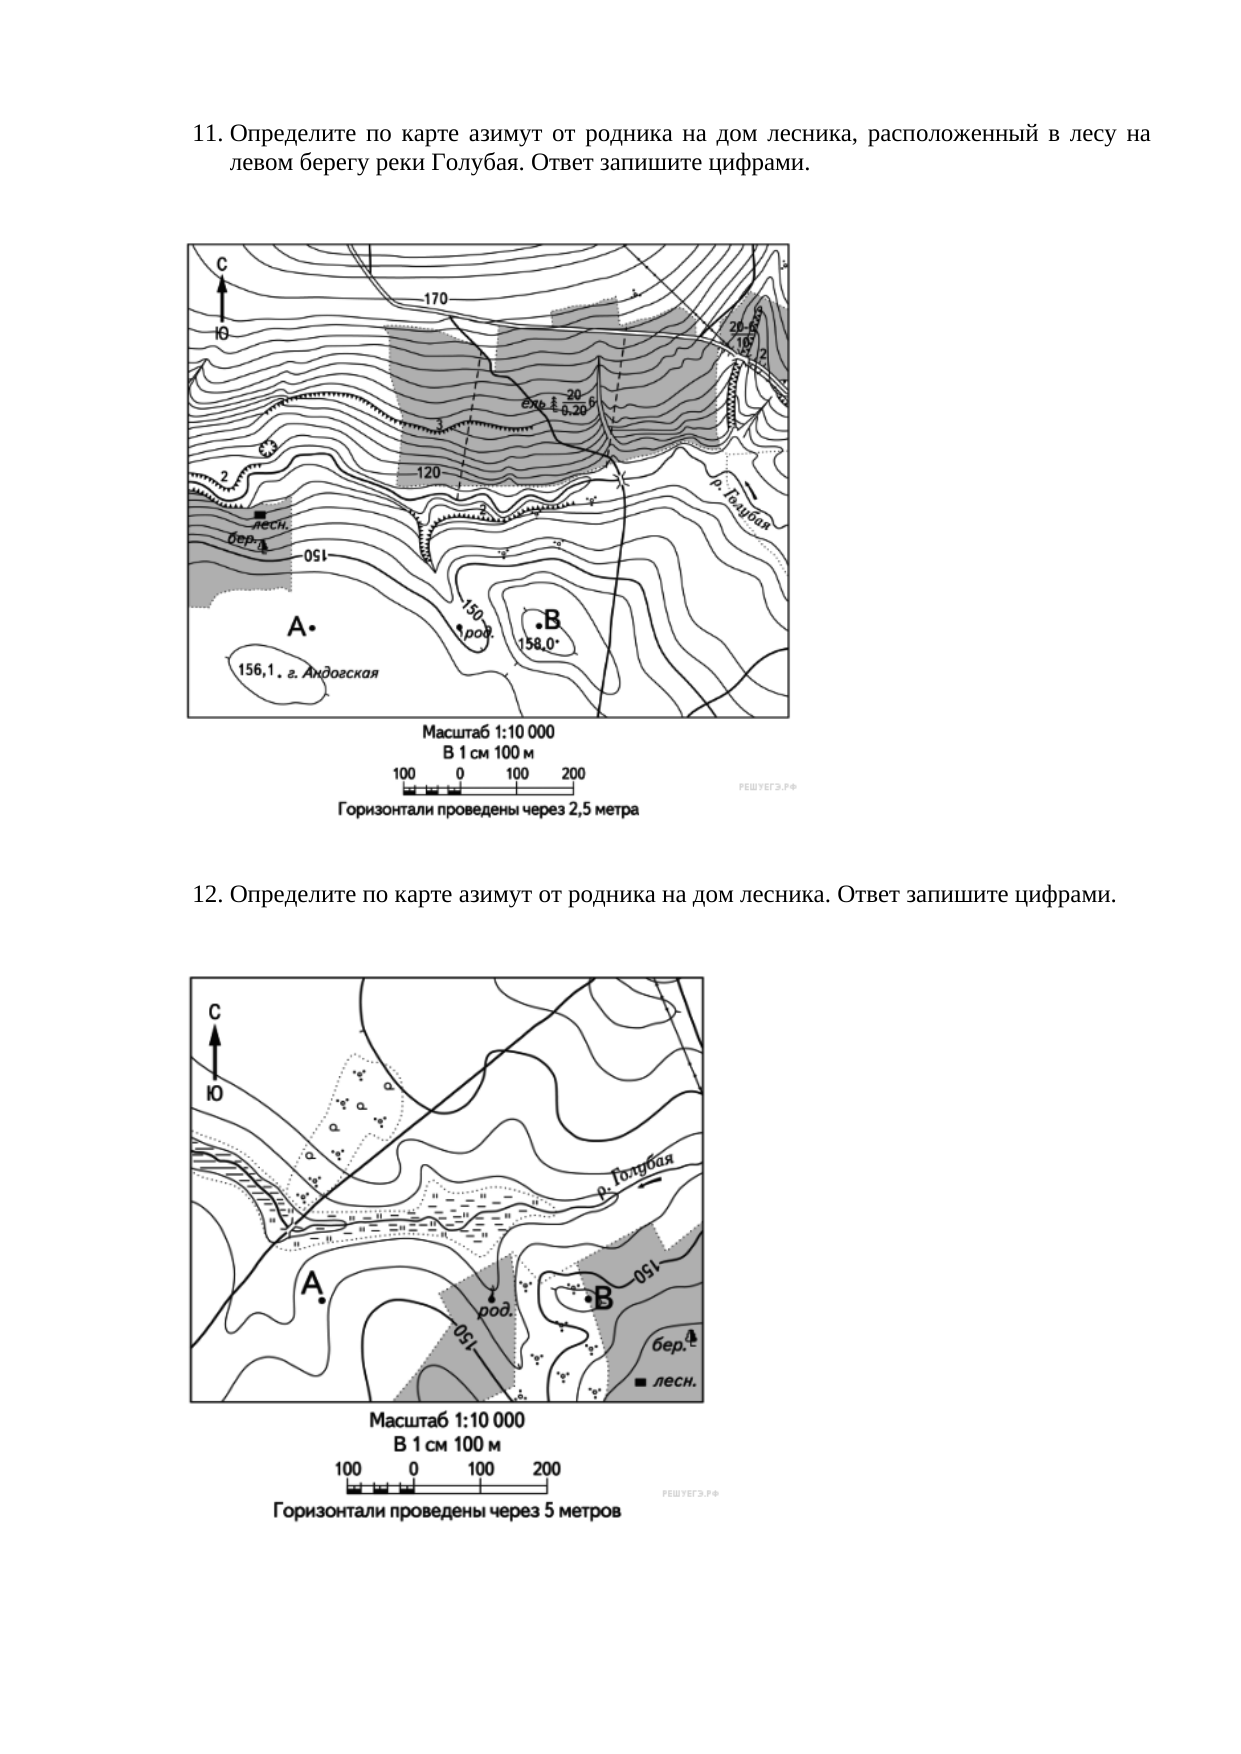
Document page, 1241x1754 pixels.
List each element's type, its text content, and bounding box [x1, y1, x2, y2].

list Определите по карте азимут от родника на дом лесника. Ответ запишите цифрами. [192, 879, 1152, 908]
picture [177, 965, 724, 1528]
picture [177, 233, 802, 822]
list Определите по карте азимут от родника на дом лесника, расположенный в лесу на левом берегу реки Голубая. Ответ запишите цифрами. [192, 118, 1152, 176]
